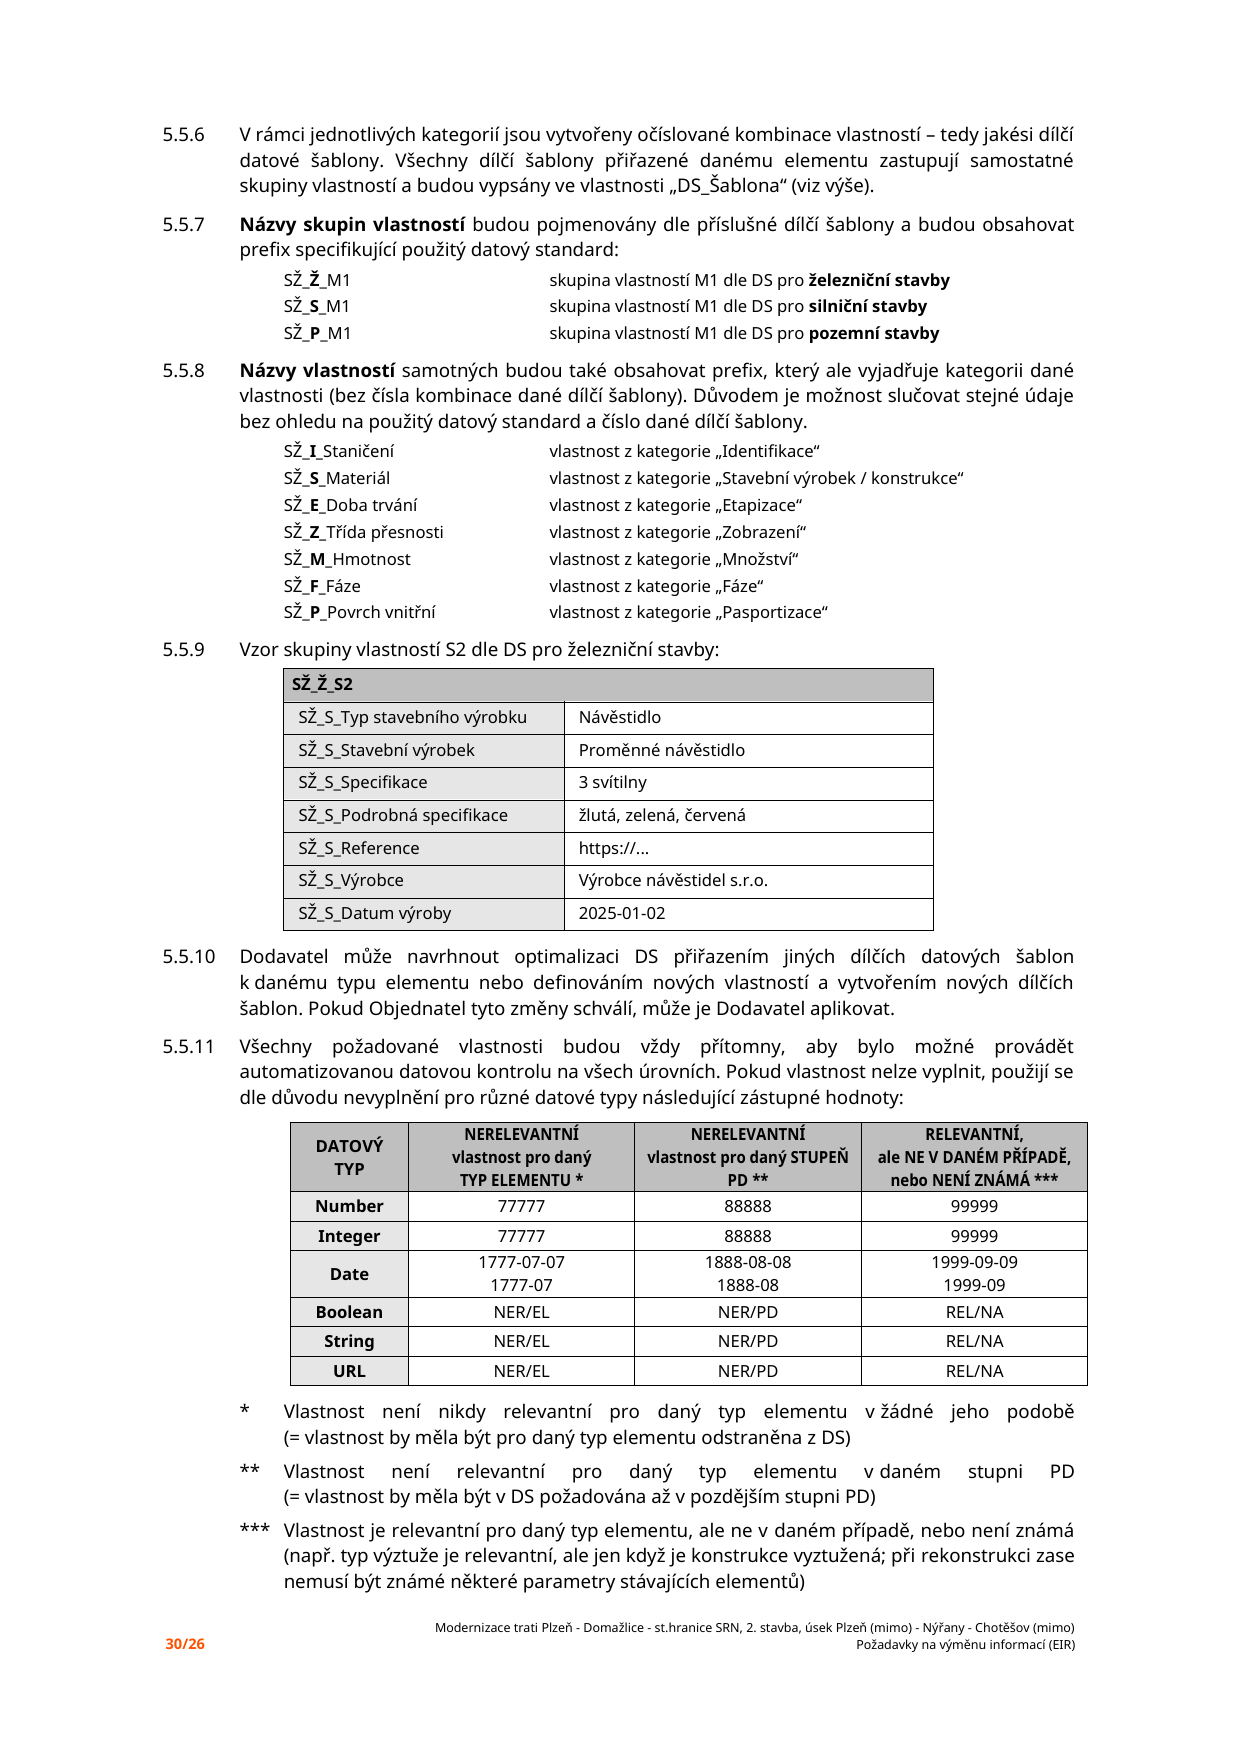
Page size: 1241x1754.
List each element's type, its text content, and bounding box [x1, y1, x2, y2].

list SŽ_P_M1 skupina vlastností M1 dle DS pro pozemní stavby [283, 322, 1075, 344]
table_cell 2025-01-02 [565, 899, 933, 930]
list SŽ_Ž_M1 skupina vlastností M1 dle DS pro železniční stavby [283, 268, 1075, 291]
list SŽ_Z_Třída přesnosti vlastnost z kategorie „Zobrazení“ [283, 521, 1075, 543]
text Všechny požadované vlastnosti budou vždy přítomny, aby bylo možné provádět automatizovanou datovou kontrolu na všech úrovních. Pokud vlastnost nelze vyplnit, použijí se dle důvodu nevyplnění pro různé datové typy následující zástupné hodnoty: [162, 1033, 1075, 1109]
table_header SŽ_Ž_S2 [284, 669, 933, 701]
table_cell SŽ_S_Výrobce [284, 866, 564, 898]
list SŽ_P_Povrch vnitřní vlastnost z kategorie „Pasportizace“ [283, 601, 1075, 624]
table_cell Boolean [291, 1298, 408, 1326]
list SŽ_F_Fáze vlastnost z kategorie „Fáze“ [283, 574, 1075, 597]
table_cell 1888-08-08 1888-08 [635, 1251, 861, 1297]
table_cell 1999-09-09 1999-09 [862, 1251, 1087, 1297]
list SŽ_E_Doba trvání vlastnost z kategorie „Etapizace“ [283, 494, 1075, 516]
list SŽ_S_Materiál vlastnost z kategorie „Stavební výrobek / konstrukce“ [283, 467, 1075, 489]
table_cell NER/EL [409, 1298, 634, 1326]
table_cell 3 svítilny [565, 768, 933, 799]
table_cell SŽ_S_Specifikace [284, 768, 564, 799]
table_cell Výrobce návěstidel s.r.o. [565, 866, 933, 898]
list *** Vlastnost je relevantní pro daný typ elementu, ale ne v daném případě, nebo není známá (např. typ výztuže je relevantní, ale jen když je konstrukce vyztužená; při rekonstrukci zase nemusí být známé některé parametry stávajících elementů) [239, 1517, 1075, 1594]
table_cell 88888 [635, 1192, 861, 1221]
list SŽ_I_Staničení vlastnost z kategorie „Identifikace“ [283, 440, 1075, 463]
text Vzor skupiny vlastností S2 dle DS pro železniční stavby: [162, 636, 1075, 662]
table_cell https://... [565, 833, 933, 865]
table_header NERELEVANTNÍ vlastnost pro daný TYP ELEMENTU * [409, 1123, 634, 1191]
table_cell Integer [291, 1222, 408, 1250]
table_header NERELEVANTNÍ vlastnost pro daný STUPEŇ PD ** [635, 1123, 861, 1191]
table_cell REL/NA [862, 1327, 1087, 1356]
table_cell Number [291, 1192, 408, 1221]
table_cell SŽ_S_Typ stavebního výrobku [284, 703, 564, 734]
table_cell SŽ_S_Stavební výrobek [284, 735, 564, 767]
table_cell SŽ_S_Reference [284, 833, 564, 865]
table_cell žlutá, zelená, červená [565, 801, 933, 832]
text V rámci jednotlivých kategorií jsou vytvořeny očíslované kombinace vlastností – tedy jakési dílčí datové šablony. Všechny dílčí šablony přiřazené danému elementu zastupují samostatné skupiny vlastností a budou vypsány ve vlastnosti „DS_Šablona“ (viz výše). [162, 122, 1075, 198]
text Názvy vlastností samotných budou také obsahovat prefix, který ale vyjadřuje kategorii dané vlastnosti (bez čísla kombinace dané dílčí šablony). Důvodem je možnost slučovat stejné údaje bez ohledu na použitý datový standard a číslo dané dílčí šablony. [162, 357, 1075, 434]
table_cell 99999 [862, 1222, 1087, 1250]
table_cell NER/EL [409, 1327, 634, 1356]
table_cell URL [291, 1357, 408, 1385]
table_cell REL/NA [862, 1357, 1087, 1385]
table_cell Proměnné návěstidlo [565, 735, 933, 767]
table_cell NER/PD [635, 1298, 861, 1326]
table_cell SŽ_S_Datum výroby [284, 899, 564, 930]
text Dodavatel může navrhnout optimalizaci DS přiřazením jiných dílčích datových šablon k danému typu elementu nebo definováním nových vlastností a vytvořením nových dílčích šablon. Pokud Objednatel tyto změny schválí, může je Dodavatel aplikovat. [162, 944, 1075, 1020]
table_cell 77777 [409, 1192, 634, 1221]
table_cell NER/PD [635, 1327, 861, 1356]
table_cell NER/EL [409, 1357, 634, 1385]
list SŽ_M_Hmotnost vlastnost z kategorie „Množství“ [283, 547, 1075, 570]
table_cell Návěstidlo [565, 703, 933, 734]
table_cell 99999 [862, 1192, 1087, 1221]
table_cell 1777-07-07 1777-07 [409, 1251, 634, 1297]
table_cell SŽ_S_Podrobná specifikace [284, 801, 564, 832]
table_cell Date [291, 1251, 408, 1297]
list SŽ_S_M1 skupina vlastností M1 dle DS pro silniční stavby [283, 295, 1075, 318]
table_cell String [291, 1327, 408, 1356]
table_cell REL/NA [862, 1298, 1087, 1326]
list ** Vlastnost není relevantní pro daný typ elementu v daném stupni PD (= vlastnost by měla být v DS požadována až v pozdějším stupni PD) [239, 1458, 1075, 1509]
table_header DATOVÝ TYP [291, 1123, 408, 1191]
table_cell 77777 [409, 1222, 634, 1250]
table_header RELEVANTNÍ, ale NE V DANÉM PŘÍPADĚ, nebo NENÍ ZNÁMÁ *** [862, 1123, 1087, 1191]
text Názvy skupin vlastností budou pojmenovány dle příslušné dílčí šablony a budou obsahovat prefix specifikující použitý datový standard: [162, 211, 1075, 262]
table_cell NER/PD [635, 1357, 861, 1385]
list * Vlastnost není nikdy relevantní pro daný typ elementu v žádné jeho podobě (= vlastnost by měla být pro daný typ elementu odstraněna z DS) [239, 1398, 1075, 1449]
table_cell 88888 [635, 1222, 861, 1250]
